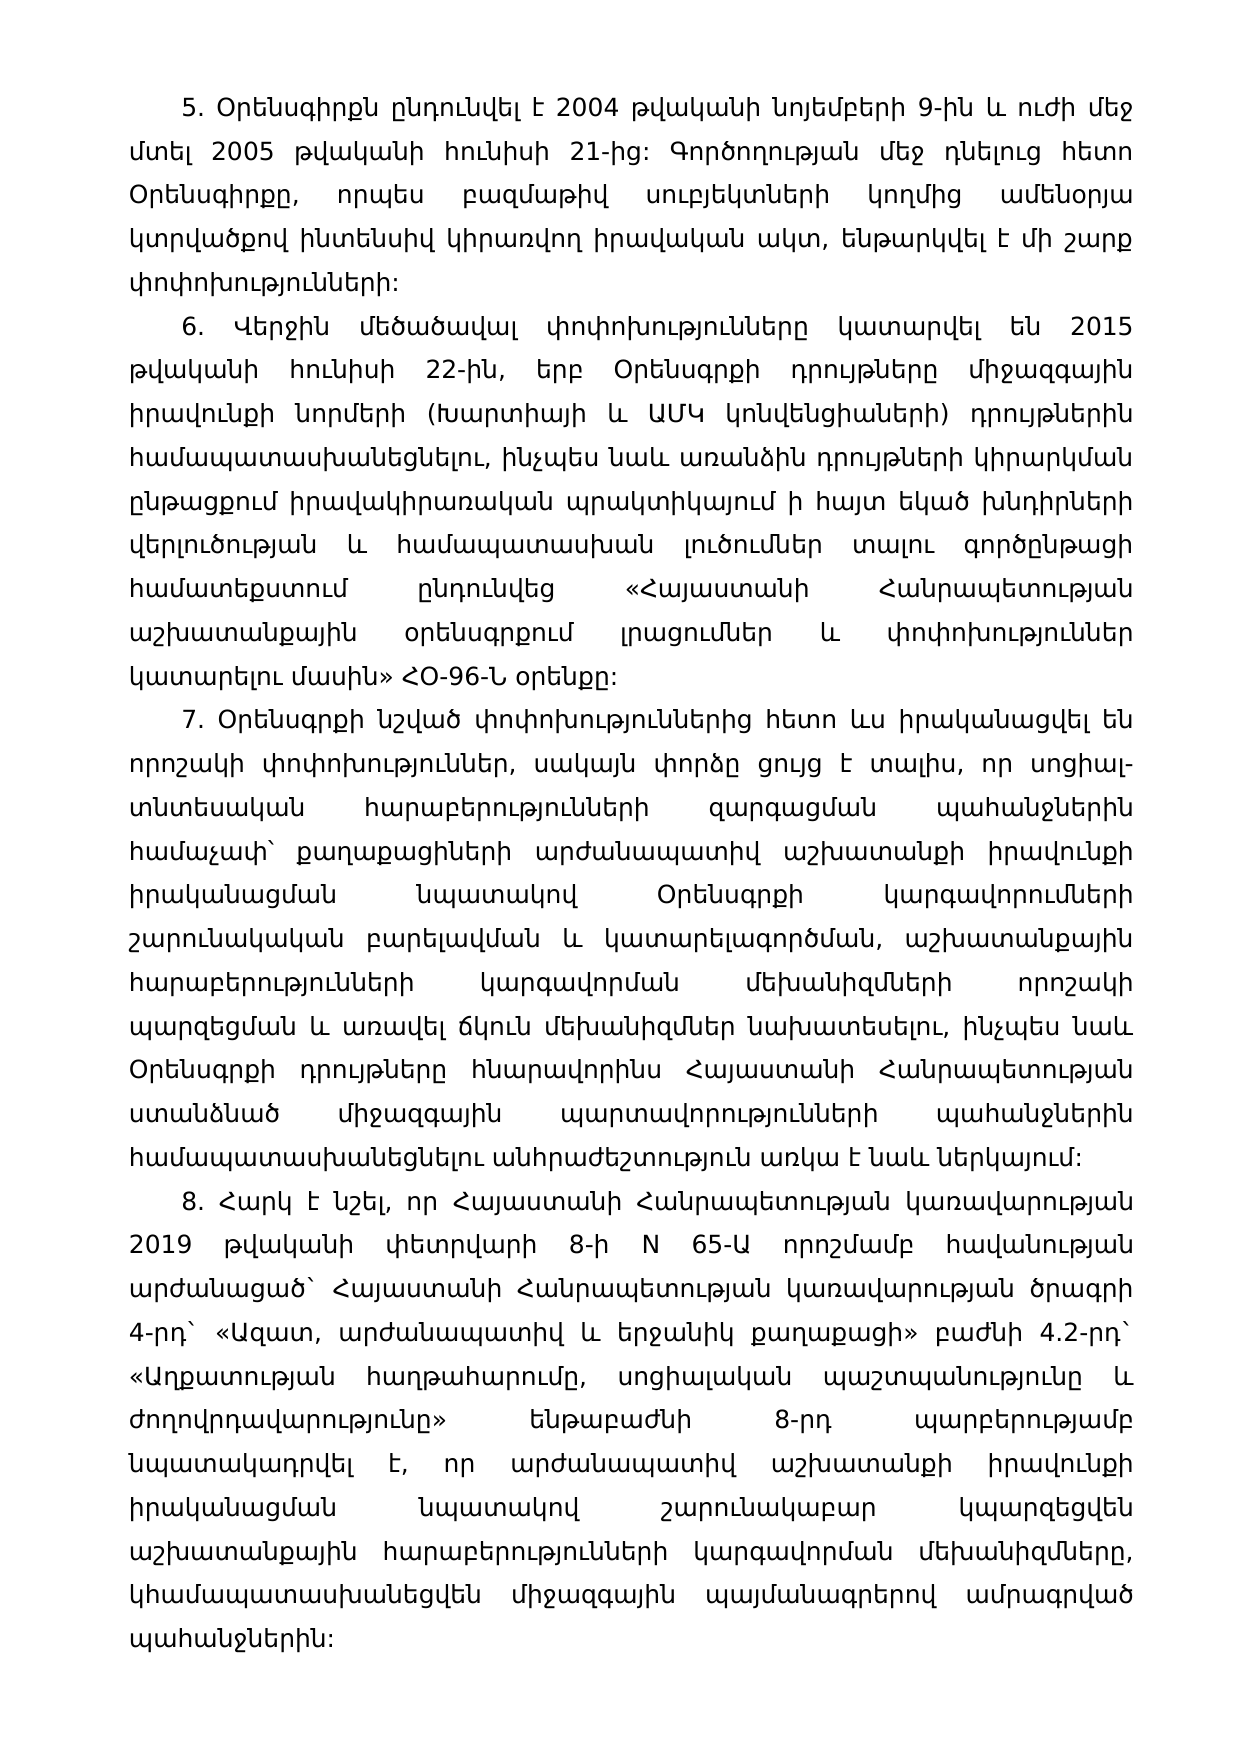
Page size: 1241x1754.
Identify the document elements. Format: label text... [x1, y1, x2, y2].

text 8. Հարկ է նշել, որ Հայաստանի Հանրապետության կառավարության 2019 թվականի փետրվարի 8-ի N 65-Ա որոշմամբ հավանության արժանացած` Հայաստանի Հանրապետության կառավարության ծրագրի 4-րդ` «Ազատ, արժանապատիվ և երջանիկ քաղաքացի» բաժնի 4.2-րդ` «Աղքատության հաղթահարումը, սոցիալական պաշտպանությունը և ժողովրդավարությունը» ենթաբաժնի 8-րդ պարբերությամբ նպատակադրվել է, որ արժանապատիվ աշխատանքի իրավունքի իրականացման նպատակով շարունակաբար կպարզեցվեն աշխատանքային հարաբերությունների կարգավորման մեխանիզմները, կհամապատասխանեցվեն միջազգային պայմանագրերով ամրագրված պահանջներին: [129, 1187, 1134, 1274]
text 7. Օրենսգրքի նշված փոփոխություններից հետո ևս իրականացվել են որոշակի փոփոխություններ, սակայն փորձը ցույց է տալիս, որ սոցիալ-տնտեսական հարաբերությունների զարգացման պահանջներին համաչափ՝ քաղաքացիների արժանապատիվ աշխատանքի իրավունքի իրականացման նպատակով Օրենսգրքի կարգավորումների շարունակական բարելավման և կատարելագործման, աշխատանքային հարաբերությունների կարգավորման մեխանիզմների որոշակի պարզեցման և առավել ճկուն մեխանիզմներ նախատեսելու, ինչպես նաև Օրենսգրքի դրույթները հնարավորինս Հայաստանի Հանրապետության ստանձնած միջազգային պարտավորությունների պահանջներին համապատասխանեցնելու անհրաժեշտություն առկա է նաև ներկայում: [129, 706, 1134, 1172]
text 8. Հարկ է նշել, որ Հայաստանի Հանրապետության կառավարության 2019 թվականի փետրվարի 8-ի N 65-Ա որոշմամբ հավանության արժանացած` Հայաստանի Հանրապետության կառավարության ծրագրի 4-րդ` «Ազատ, արժանապատիվ և երջանիկ քաղաքացի» բաժնի 4.2-րդ` «Աղքատության հաղթահարումը, սոցիալական պաշտպանությունը և ժողովրդավարությունը» ենթաբաժնի 8-րդ պարբերությամբ նպատակադրվել է, որ արժանապատիվ աշխատանքի իրավունքի իրականացման նպատակով շարունակաբար կպարզեցվեն աշխատանքային հարաբերությունների կարգավորման մեխանիզմները, կհամապատասխանեցվեն միջազգային պայմանագրերով ամրագրված պահանջներին: [129, 1303, 1134, 1653]
text 5. Օրենսգիրքն ընդունվել է 2004 թվականի նոյեմբերի 9-ին և ուժի մեջ մտել 2005 թվականի հունիսի 21-ից: Գործողության մեջ դնելուց հետո Օրենսգիրքը, որպես բազմաթիվ սուբյեկտների կողմից ամենօրյա կտրվածքով ինտենսիվ կիրառվող իրավական ակտ, ենթարկվել է մի շարք փոփոխությունների: [129, 93, 1134, 297]
text 6. Վերջին մեծածավալ փոփոխությունները կատարվել են 2015 թվականի հունիսի 22-ին, երբ Օրենսգրքի դրույթները միջազգային իրավունքի նորմերի (Խարտիայի և ԱՄԿ կոնվենցիաների) դրույթներին համապատասխանեցնելու, ինչպես նաև առանձին դրույթների կիրարկման ընթացքում իրավակիրառական պրակտիկայում ի հայտ եկած խնդիրների վերլուծության և համապատասխան լուծումներ տալու գործընթացի համատեքստում ընդունվեց «Հայաստանի Հանրապետության աշխատանքային օրենսգրքում լրացումներ և փոփոխություններ կատարելու մասին» ՀՕ-96-Ն օրենքը: [129, 312, 1134, 691]
